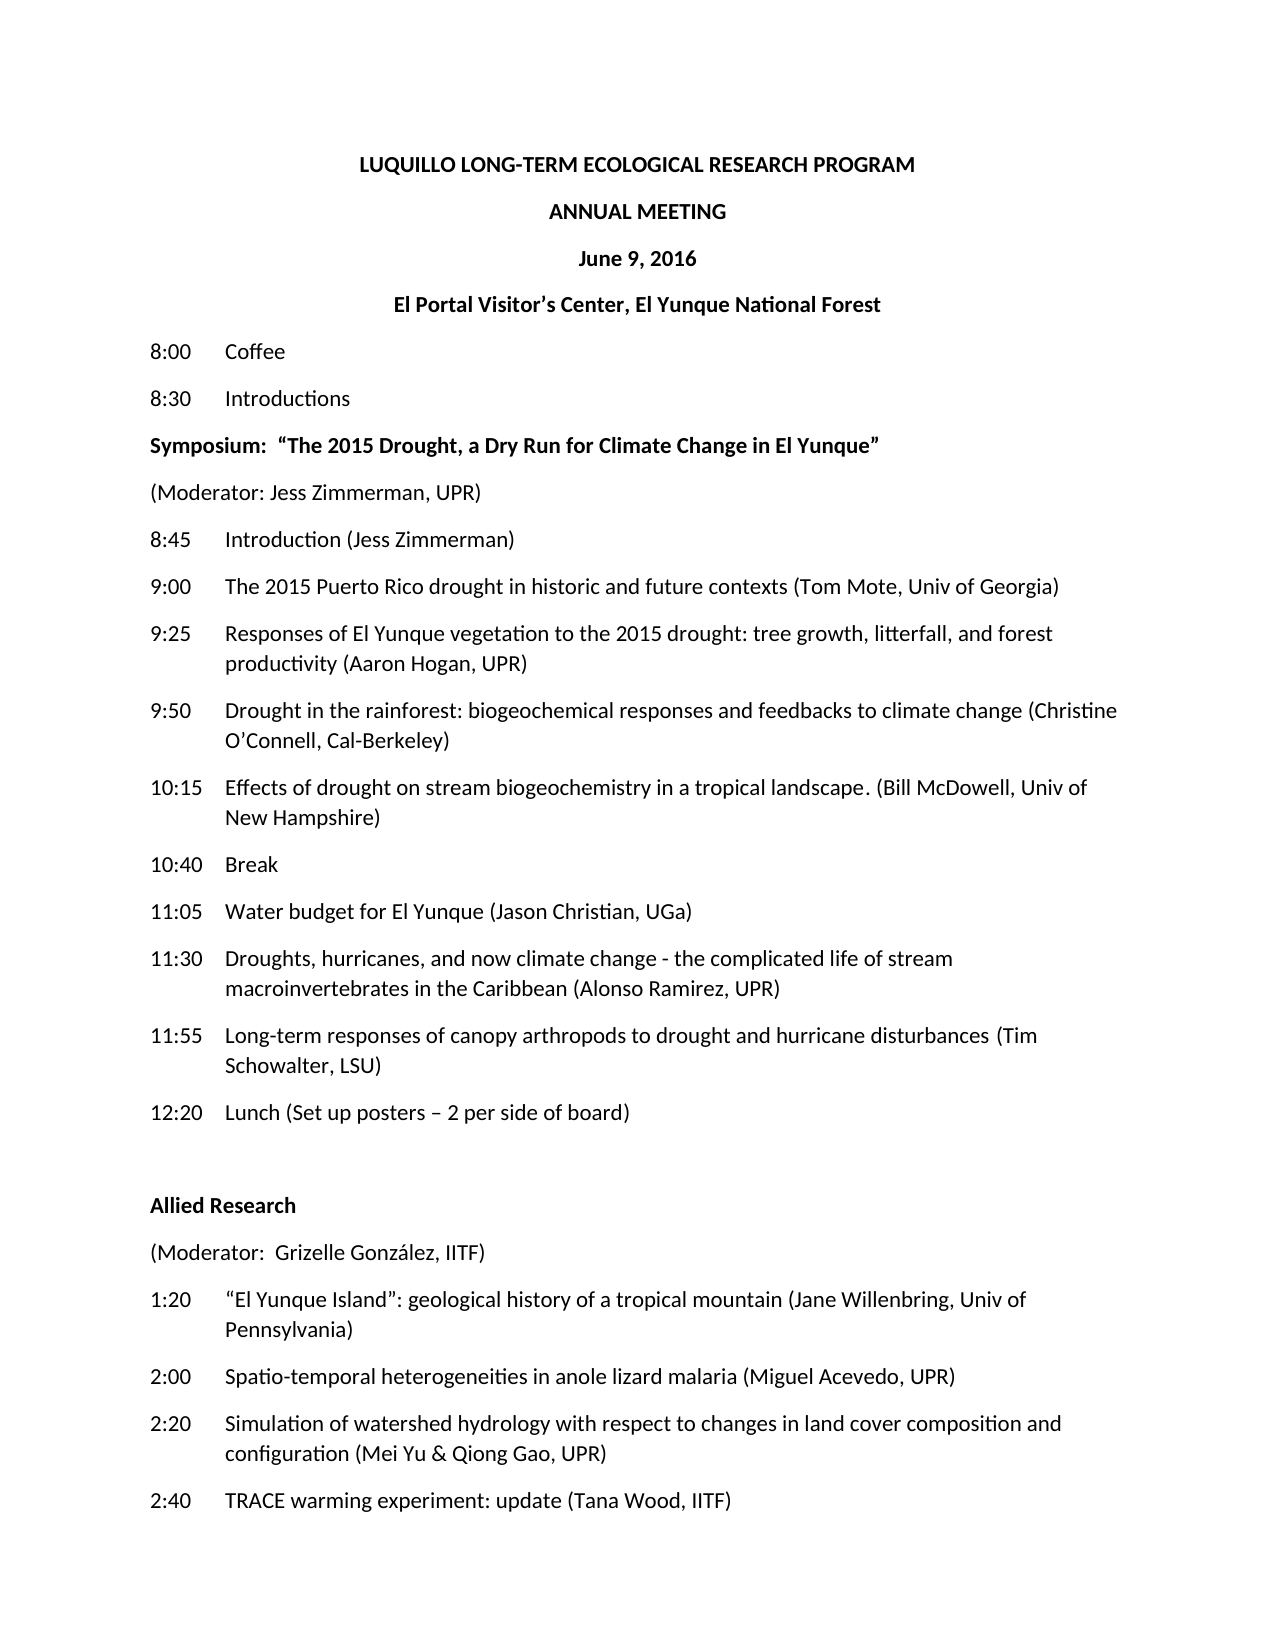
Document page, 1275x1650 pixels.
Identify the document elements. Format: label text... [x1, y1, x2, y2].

text Allied Research [150, 1192, 1125, 1220]
text 8:00 Coffee [150, 337, 1125, 366]
text LUQUILLO LONG-TERM ECOLOGICAL RESEARCH PROGRAM [150, 150, 1125, 178]
text 9:00 The 2015 Puerto Rico drought in historic and future contexts (Tom Mote, Univ of Georgia) [150, 572, 1125, 600]
text El Portal Visitor’s Center, El Yunque National Forest [150, 291, 1125, 319]
text (Moderator: Grizelle González, IITF) [150, 1238, 1125, 1267]
text 2:40 TRACE warming experiment: update (Tana Wood, IITF) [150, 1486, 1125, 1514]
text 9:50 Drought in the rainforest: biogeochemical responses and feedbacks to climate change (Christine O’Connell, Cal-Berkeley) [150, 696, 1125, 754]
text Symposium: “The 2015 Drought, a Dry Run for Climate Change in El Yunque” [150, 431, 1125, 459]
text ANNUAL MEETING [150, 197, 1125, 225]
text (Moderator: Jess Zimmerman, UPR) [150, 478, 1125, 506]
text 8:45 Introduction (Jess Zimmerman) [150, 525, 1125, 553]
text 11:30 Droughts, hurricanes, and now climate change - the complicated life of stream macroinvertebrates in the Caribbean (Alonso Ramirez, UPR) [150, 944, 1125, 1002]
text 11:05 Water budget for El Yunque (Jason Christian, UGa) [150, 897, 1125, 925]
text 2:20 Simulation of watershed hydrology with respect to changes in land cover composition and configuration (Mei Yu & Qiong Gao, UPR) [150, 1409, 1125, 1468]
text 9:25 Responses of El Yunque vegetation to the 2015 drought: tree growth, litterfall, and forest productivity (Aaron Hogan, UPR) [150, 619, 1125, 677]
text 2:00 Spatio-temporal heterogeneities in anole lizard malaria (Miguel Acevedo, UPR) [150, 1362, 1125, 1391]
text 8:30 Introductions [150, 384, 1125, 412]
text 10:15 Effects of drought on stream biogeochemistry in a tropical landscape. (Bill McDowell, Univ of New Hampshire) [150, 773, 1125, 831]
text 1:20 “El Yunque Island”: geological history of a tropical mountain (Jane Willenbring, Univ of Pennsylvania) [150, 1285, 1125, 1344]
text 10:40 Break [150, 850, 1125, 878]
text 11:55 Long-term responses of canopy arthropods to drought and hurricane disturbances (Tim Schowalter, LSU) [150, 1021, 1125, 1079]
text 12:20 Lunch (Set up posters – 2 per side of board) [150, 1098, 1125, 1126]
text June 9, 2016 [150, 244, 1125, 272]
